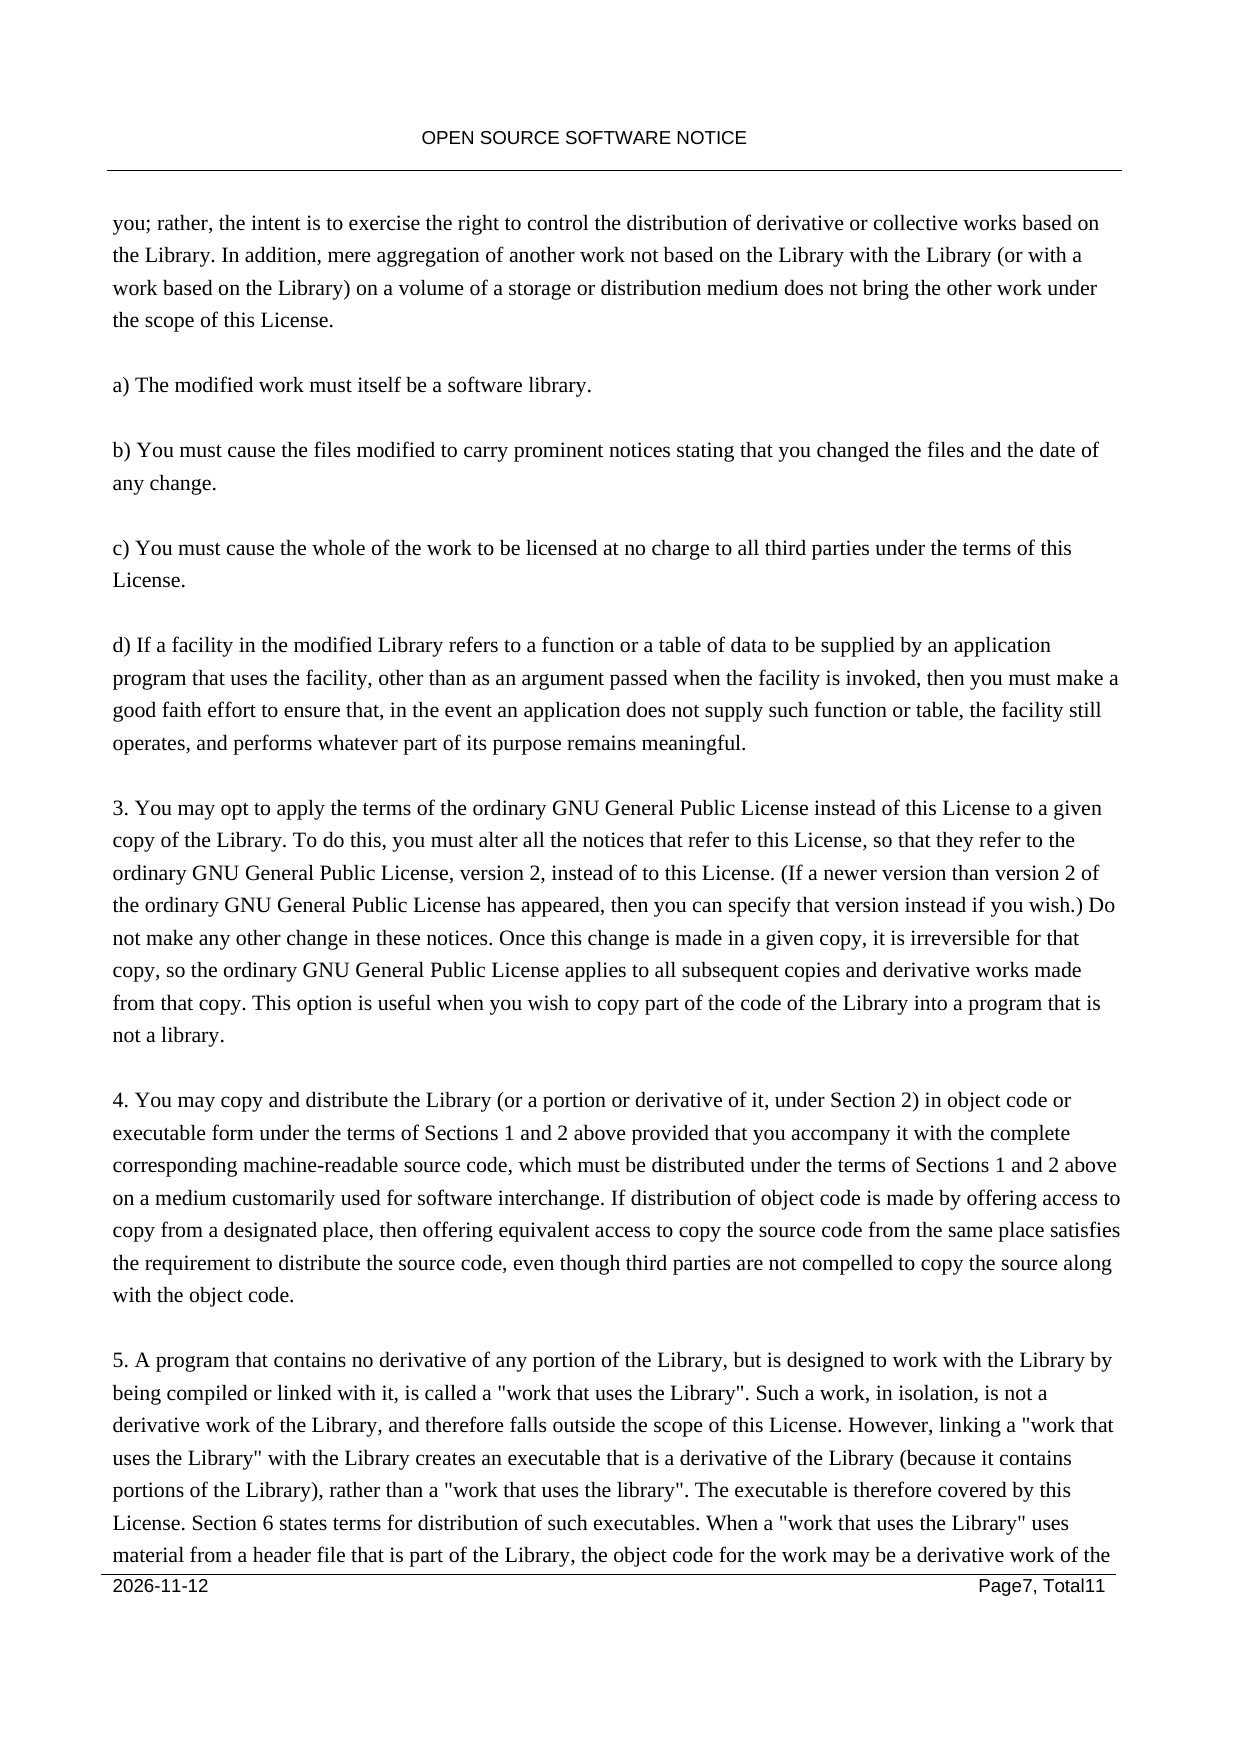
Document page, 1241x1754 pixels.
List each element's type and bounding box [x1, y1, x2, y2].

text [112, 206, 1128, 1571]
